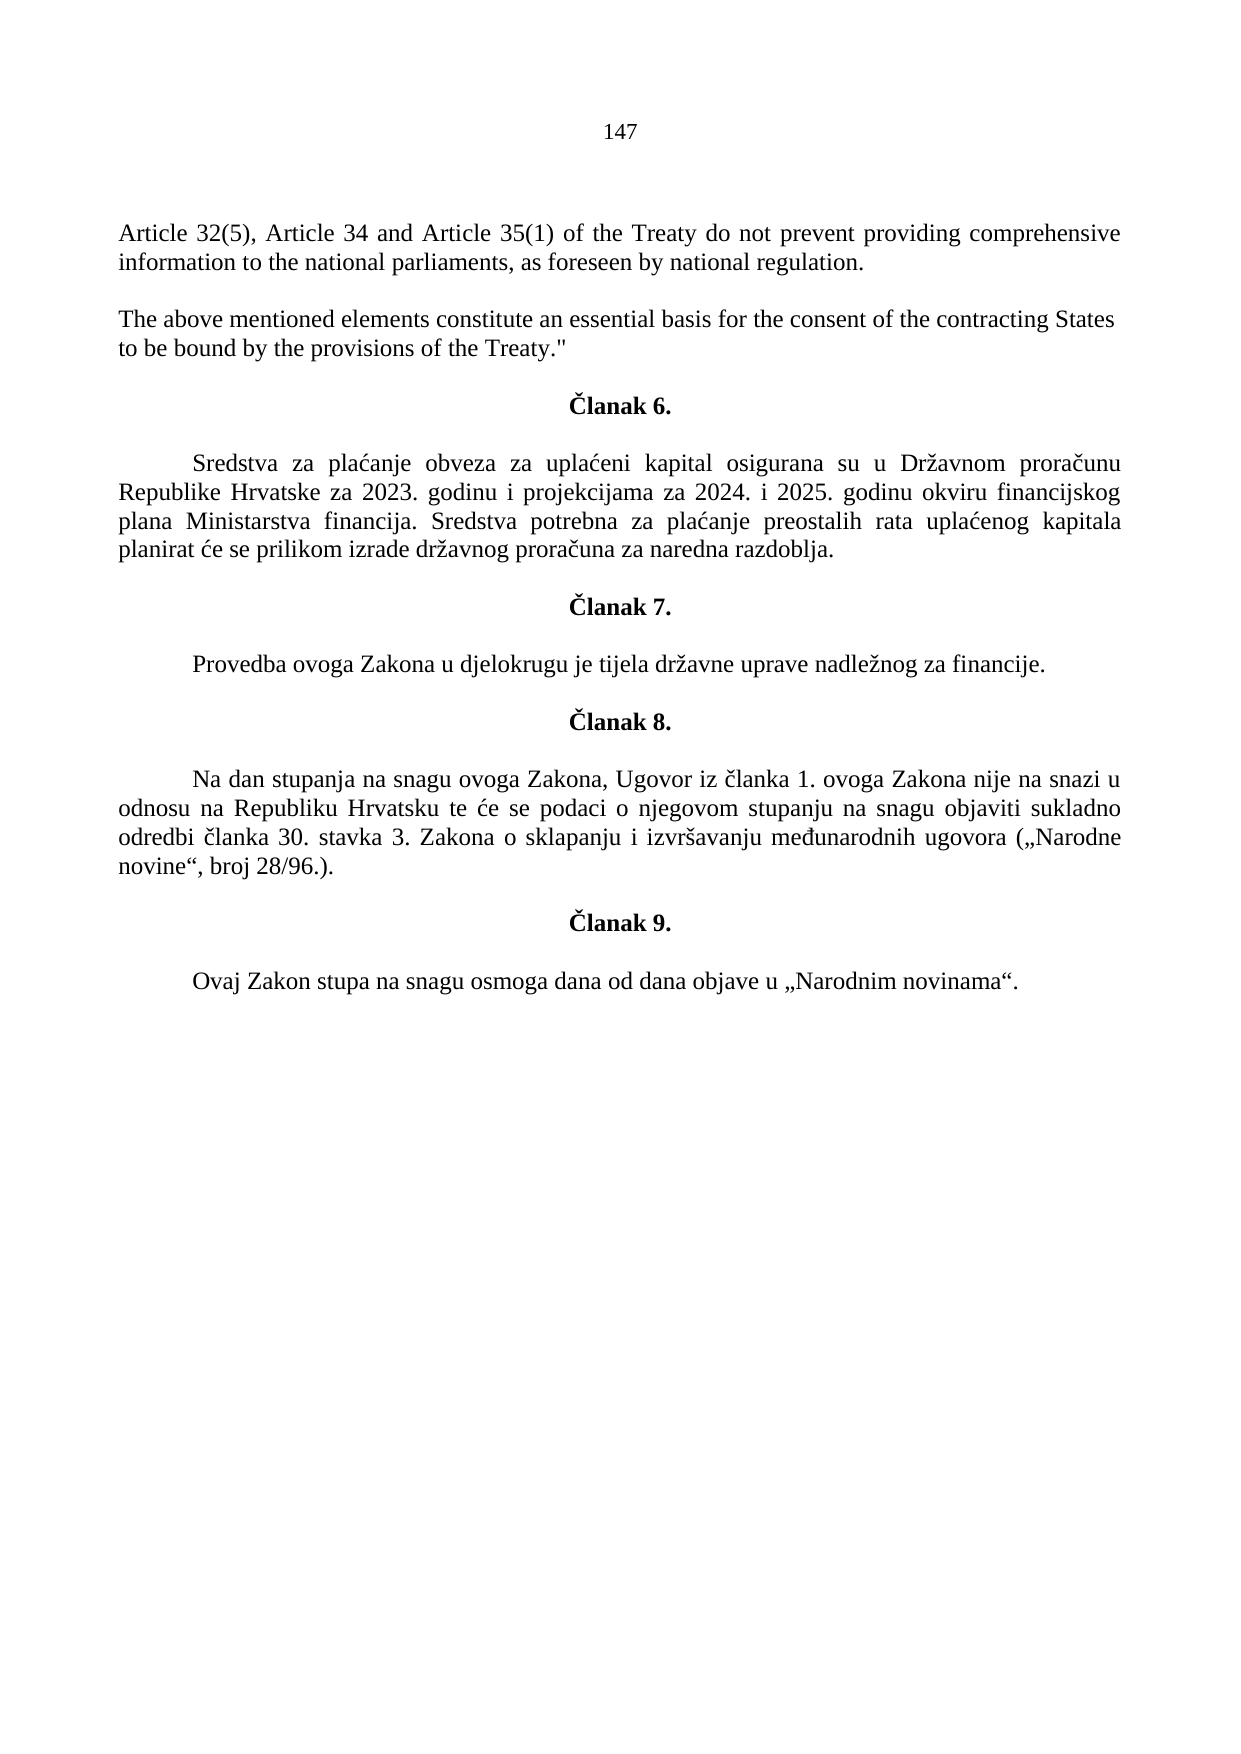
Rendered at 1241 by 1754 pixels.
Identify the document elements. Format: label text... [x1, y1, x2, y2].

text Članak 6. [118, 391, 1122, 419]
text The above mentioned elements constitute an essential basis for the consent of the contracting States to be bound by the provisions of the Treaty." [118, 304, 1122, 362]
text Na dan stupanja na snagu ovoga Zakona, Ugovor iz članka 1. ovoga Zakona nije na snazi u odnosu na Republiku Hrvatsku te će se podaci o njegovom stupanju na snagu objaviti sukladno odredbi članka 30. stavka 3. Zakona o sklapanju i izvršavanju međunarodnih ugovora („Narodne novine“, broj 28/96.). [118, 764, 1122, 879]
text Ovaj Zakon stupa na snagu osmoga dana od dana objave u „Narodnim novinama“. [118, 966, 1122, 994]
text Članak 8. [118, 707, 1122, 736]
text Sredstva za plaćanje obveza za uplaćeni kapital osigurana su u Državnom proračunu Republike Hrvatske za 2023. godinu i projekcijama za 2024. i 2025. godinu okviru financijskog plana Ministarstva financija. Sredstva potrebna za plaćanje preostalih rata uplaćenog kapitala planirat će se prilikom izrade državnog proračuna za naredna razdoblja. [118, 448, 1122, 563]
text Članak 7. [118, 592, 1122, 621]
text Članak 9. [118, 908, 1122, 937]
text Provedba ovoga Zakona u djelokrugu je tijela državne uprave nadležnog za financije. [118, 649, 1122, 678]
text Article 32(5), Article 34 and Article 35(1) of the Treaty do not prevent providing comprehensive information to the national parliaments, as foreseen by national regulation. [118, 218, 1122, 276]
